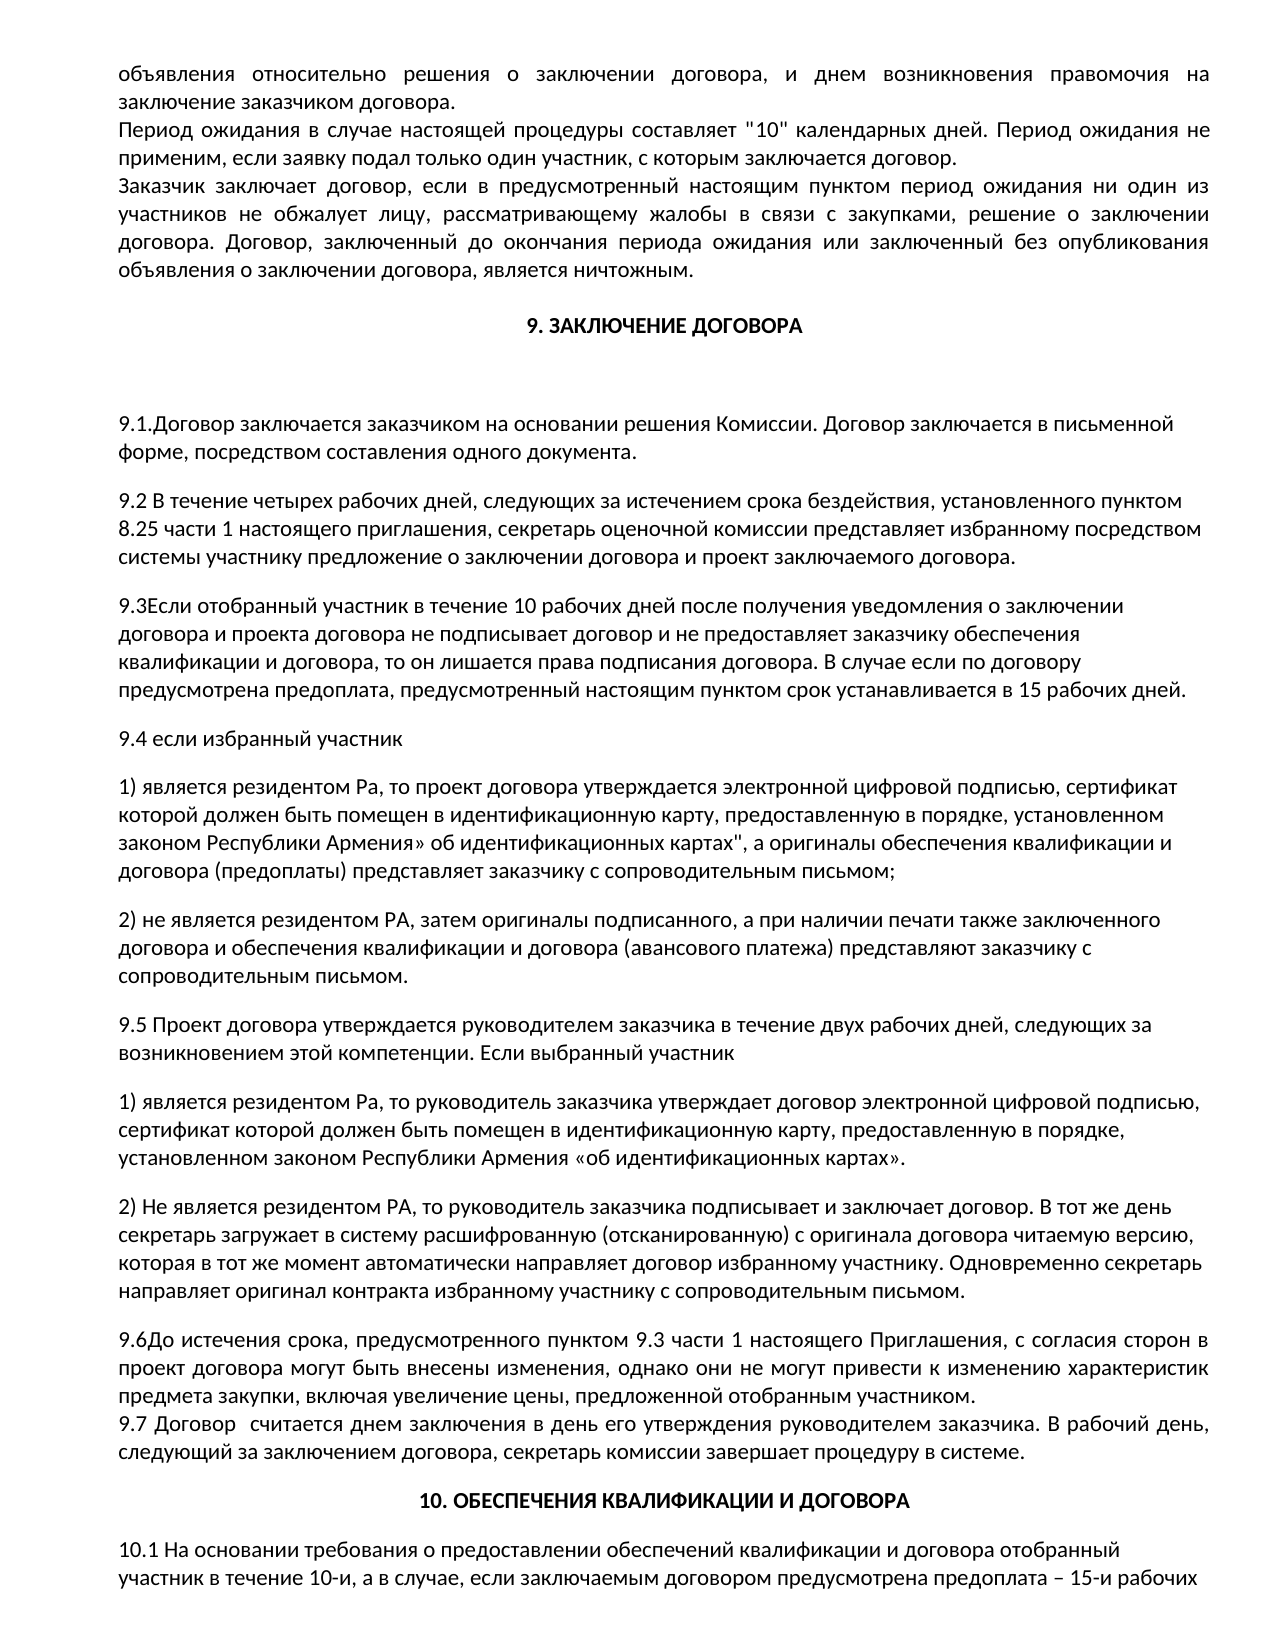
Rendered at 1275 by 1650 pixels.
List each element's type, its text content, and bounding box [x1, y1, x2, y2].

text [118, 59, 1211, 115]
text 9.1.Договор заключается заказчиком на основании решения Комиссии. Договор заключается в письменной форме, посредством составления одного документа. [118, 409, 1211, 465]
text 2) не является резидентом РА, затем оригиналы подписанного, а при наличии печати также заключенного договора и обеспечения квалификации и договора (авансового платежа) представляют заказчику с сопроводительным письмом. [118, 905, 1211, 989]
text 1) является резидентом Ра, то руководитель заказчика утверждает договор электронной цифровой подписью, сертификат которой должен быть помещен в идентификационную карту, предоставленную в порядке, установленном законом Республики Армения «об идентификационных картах». [118, 1087, 1211, 1171]
text 1) является резидентом Ра, то проект договора утверждается электронной цифровой подписью, сертификат которой должен быть помещен в идентификационную карту, предоставленную в порядке, установленном законом Республики Армения» об идентификационных картах", а оригиналы обеспечения квалификации и договора (предоплаты) представляет заказчику с сопроводительным письмом; [118, 772, 1211, 884]
text 9.7 Договор считается днем заключения в день его утверждения руководителем заказчика. В рабочий день, следующий за заключением договора, секретарь комиссии завершает процедуру в системе. [118, 1409, 1211, 1465]
text 9.4 если избранный участник [118, 724, 1211, 752]
text 9.3Если отобранный участник в течение 10 рабочих дней после получения уведомления о заключении договора и проекта договора не подписывает договор и не предоставляет заказчику обеспечения квалификации и договора, то он лишается права подписания договора. В случае если по договору предусмотрена предоплата, предусмотренный настоящим пунктом срок устанавливается в 15 рабочих дней. [118, 591, 1211, 703]
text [118, 1535, 1211, 1591]
text 10. ОБЕСПЕЧЕНИЯ КВАЛИФИКАЦИИ И ДОГОВОРА [118, 1486, 1211, 1514]
text 9.2 В течение четырех рабочих дней, следующих за истечением срока бездействия, установленного пунктом 8.25 части 1 настоящего приглашения, секретарь оценочной комиссии представляет избранному посредством системы участнику предложение о заключении договора и проект заключаемого договора. [118, 486, 1211, 570]
text 2) Не является резидентом РА, то руководитель заказчика подписывает и заключает договор. В тот же день секретарь загружает в систему расшифрованную (отсканированную) с оригинала договора читаемую версию, которая в тот же момент автоматически направляет договор избранному участнику. Одновременно секретарь направляет оригинал контракта избранному участнику с сопроводительным письмом. [118, 1192, 1211, 1304]
text Заказчик заключает договор, если в предусмотренный настоящим пунктом период ожидания ни один из участников не обжалует лицу, рассматривающему жалобы в связи с закупками, решение о заключении договора. Договор, заключенный до окончания периода ожидания или заключенный без опубликования объявления о заключении договора, является ничтожным. [118, 171, 1211, 283]
text Период ожидания в случае настоящей процедуры составляет "10" календарных дней. Период ожидания не применим, если заявку подал только один участник, с которым заключается договор. [118, 115, 1211, 171]
text 9. ЗАКЛЮЧЕНИЕ ДОГОВОРА [118, 311, 1211, 339]
text 9.5 Проект договора утверждается руководителем заказчика в течение двух рабочих дней, следующих за возникновением этой компетенции. Если выбранный участник [118, 1010, 1211, 1066]
text 9.6До истечения срока, предусмотренного пунктом 9.3 части 1 настоящего Приглашения, с согласия сторон в проект договора могут быть внесены изменения, однако они не могут привести к изменению характеристик предмета закупки, включая увеличение цены, предложенной отобранным участником. [118, 1325, 1211, 1409]
